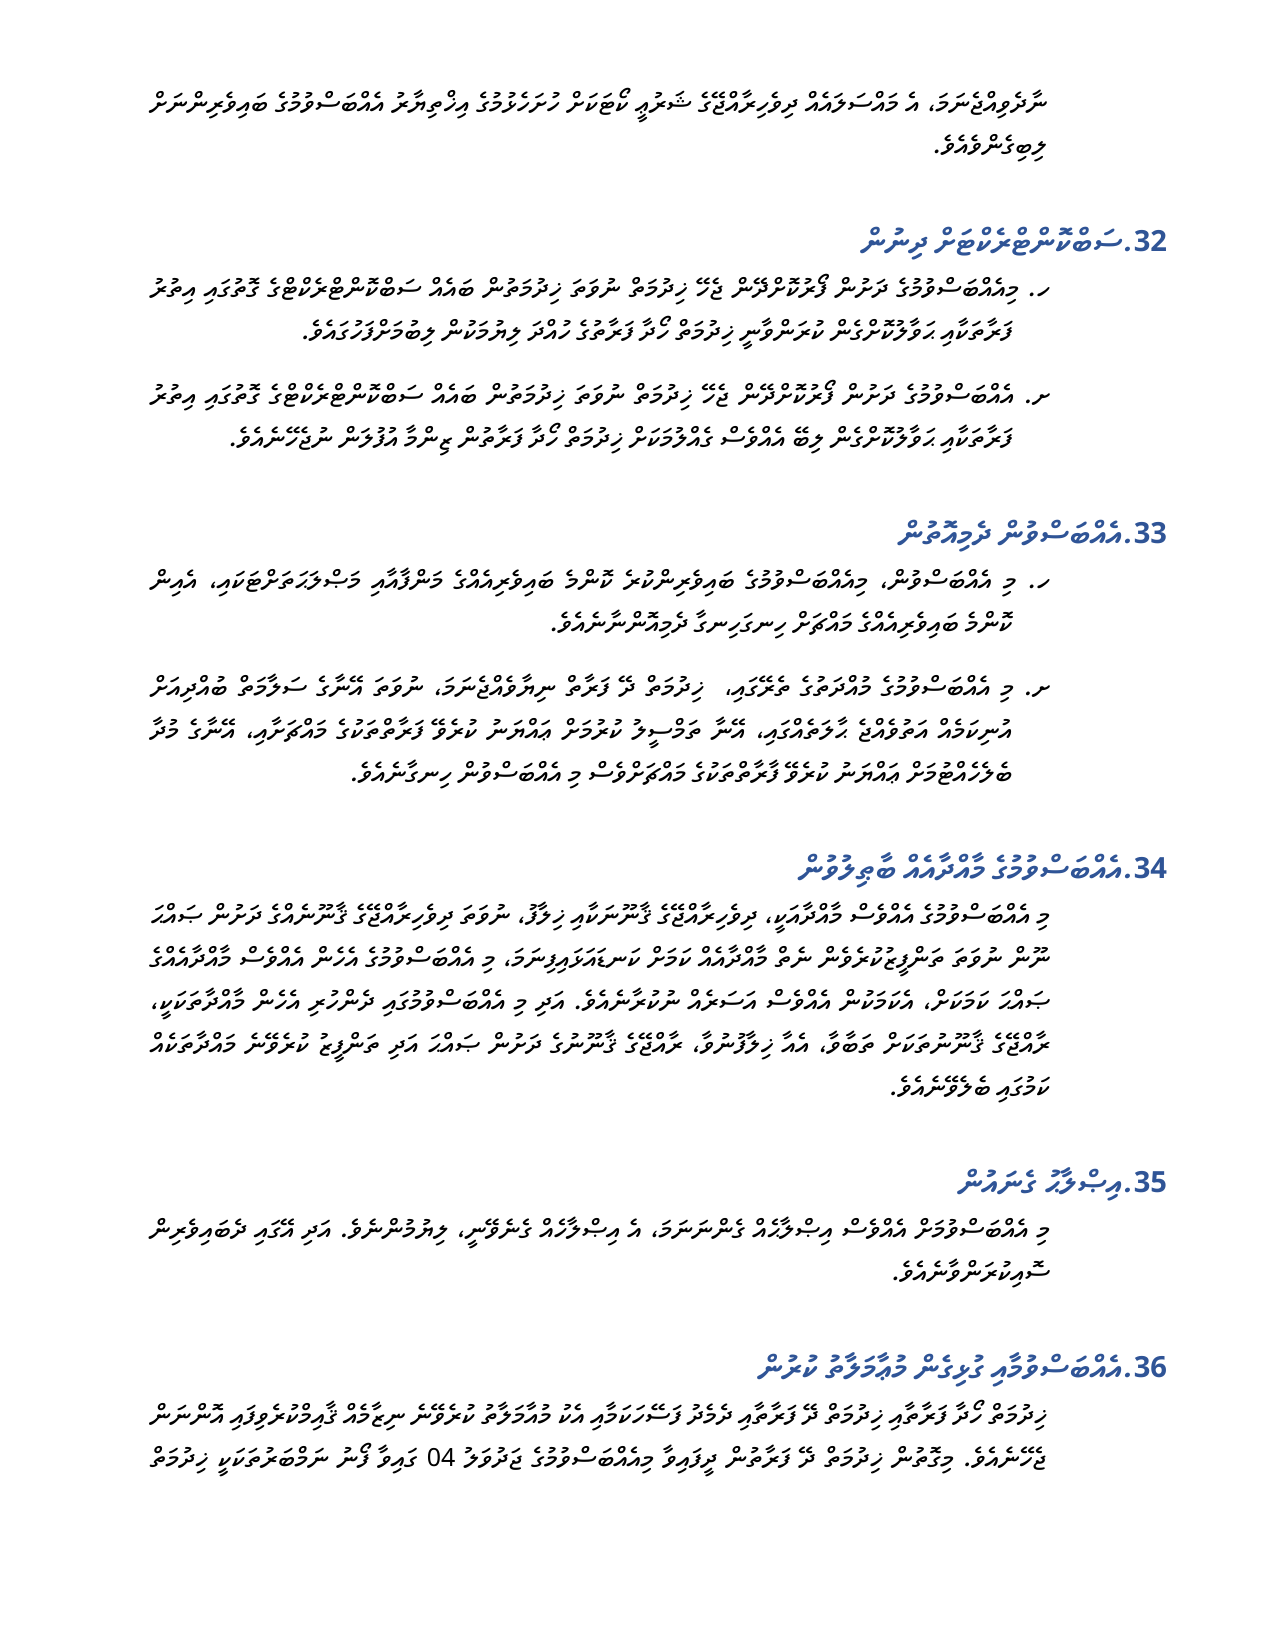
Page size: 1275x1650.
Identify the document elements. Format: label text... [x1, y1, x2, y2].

subtitle 32.ސަބްކޮންޓްރެކްޓަށް ދިނުން [150, 220, 1167, 263]
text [150, 84, 1047, 164]
text ހ. މިއެއްބަސްވުމުގެ ދަށުން ފޯރުކޮށްދޭން ޖެހޭ ޚިދުމަތް ނުވަތަ ޚިދުމަތުން ބައެއް ސަބްކޮންޓްރެކްޓްގެ ގޮތުގައި އިތުރު ފަރާތަކާއި ޙަވާލުކޮށްގެން ކުރަންވާނީ ޚިދުމަތް ހޯދާ ފަރާތުގެ ހުއްދަ ލިޔުމަކުން ލިބުމަށްފަހުގައެވެ. [150, 270, 1050, 350]
text ށ. މި އެއްބަސްވުމުގެ މުއްދަތުގެ ތެރޭގައި، ޚިދުމަތް ދޭ ފަރާތް ނިޔާވެއްޖެނަމަ، ނުވަތަ އޭނާގެ ސަލާމަތް ބުއްދިއަށް އުނިކަމެއް އަތުވެއްޖެ ޙާލަތެއްގައި، އޭނާ ތަމްސީލު ކުރުމަށް ޢައްޔަނު ކުރެވޭ ފަރާތްތަކުގެ މައްޗަށާއި، އޭނާގެ މުދާ ބެލެހެއްޓުމަށް ޢައްޔަނު ކުރެވޭ ފާރާތްތަކުގެ މައްޗަށްވެސް މި އެއްބަސްވުން ހިނގާނެއެވެ. [150, 668, 1050, 791]
text މި އެއްބަސްވުމަށް އެއްވެސް އިޞްލާޙެއް ގެންނަނަމަ، އެ އިޞްލާހެއް ގެނެވޭނީ، ލިޔުމުންނެވެ. އަދި އޭގައި ދެބައިވެރިން ސޮއިކުރަންވާނެއެވެ. [150, 1211, 1050, 1291]
text ށ. އެއްބަސްވުމުގެ ދަށުން ފޯރުކޮށްދޭން ޖެހޭ ޚިދުމަތް ނުވަތަ ޚިދުމަތުން ބައެއް ސަބްކޮންޓްރެކްޓްގެ ގޮތުގައި އިތުރު ފަރާތަކާއި ޙަވާލުކޮށްގެން ލިބޭ އެއްވެސް ގެއްލުމަކަށް ޚިދުމަތް ހޯދާ ފަރާތުން ޒިންމާ އުފުލަން ނުޖެހޭނެއެވެ. [150, 376, 1050, 457]
text ހ. މި އެއްބަސްވުން، މިއެއްބަސްވުމުގެ ބައިވެރިންކުރެ ކޮންމެ ބައިވެރިއެއްގެ މަންފާއާއި މަޞްލަޙަތަށްޓަކައި، އެއިން ކޮންމެ ބައިވެރިއެއްގެ މައްޗަށް ހިނގަހިނގާ ދެމިއޮންނާނެއެވެ. [150, 562, 1050, 642]
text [150, 1397, 1047, 1477]
subtitle 35.އިޞްލާޙު ގެނައުން [150, 1161, 1167, 1204]
subtitle 36.އެއްބަސްވުމާއި ގުޅިގެން މުޢާމަލާތު ކުރުން [150, 1347, 1167, 1390]
subtitle 34.އެއްބަސްވުމުގެ މާއްދާއެއް ބާޠިލުވުން [150, 847, 1167, 891]
subtitle 33.އެއްބަސްވުން ދެމިއޮތުން [150, 512, 1167, 556]
text މި އެއްބަސްވުމުގެ އެއްވެސް މާއްދާއަކީ، ދިވެހިރާއްޖޭގެ ޤާނޫނަކާއި ޚިލާފު، ނުވަތަ ދިވެހިރާއްޖޭގެ ޤާނޫނެއްގެ ދަށުން ޞައްޙަ ނޫން ނުވަތަ ތަންފީޒުކުރެވެން ނެތް މާއްދާއެއް ކަމަށް ކަނޑައަޅައިފިނަމަ، މި އެއްބަސްވުމުގެ އެހެން އެއްވެސް މާއްދާއެއްގެ ޞައްޙަ ކަމަކަށް، އެކަމަކުން އެއްވެސް އަސަރެއް ނުކުރާނެއެވެ. އަދި މި އެއްބަސްވުމުގައި ދެންހުރި އެހެން މާއްދާތަކަކީ، ރާއްޖޭގެ ޤާނޫނުތަކަށް ތަބާވާ، އެއާ ޚިލާފުނުވާ، ރާއްޖޭގެ ޤާނޫނުގެ ދަށުން ޞައްޙަ އަދި ތަންފީޒު ކުރެވޭނެ މައްދާތަކެއް ކަމުގައި ބެލެވޭނެއެވެ. [150, 897, 1050, 1106]
